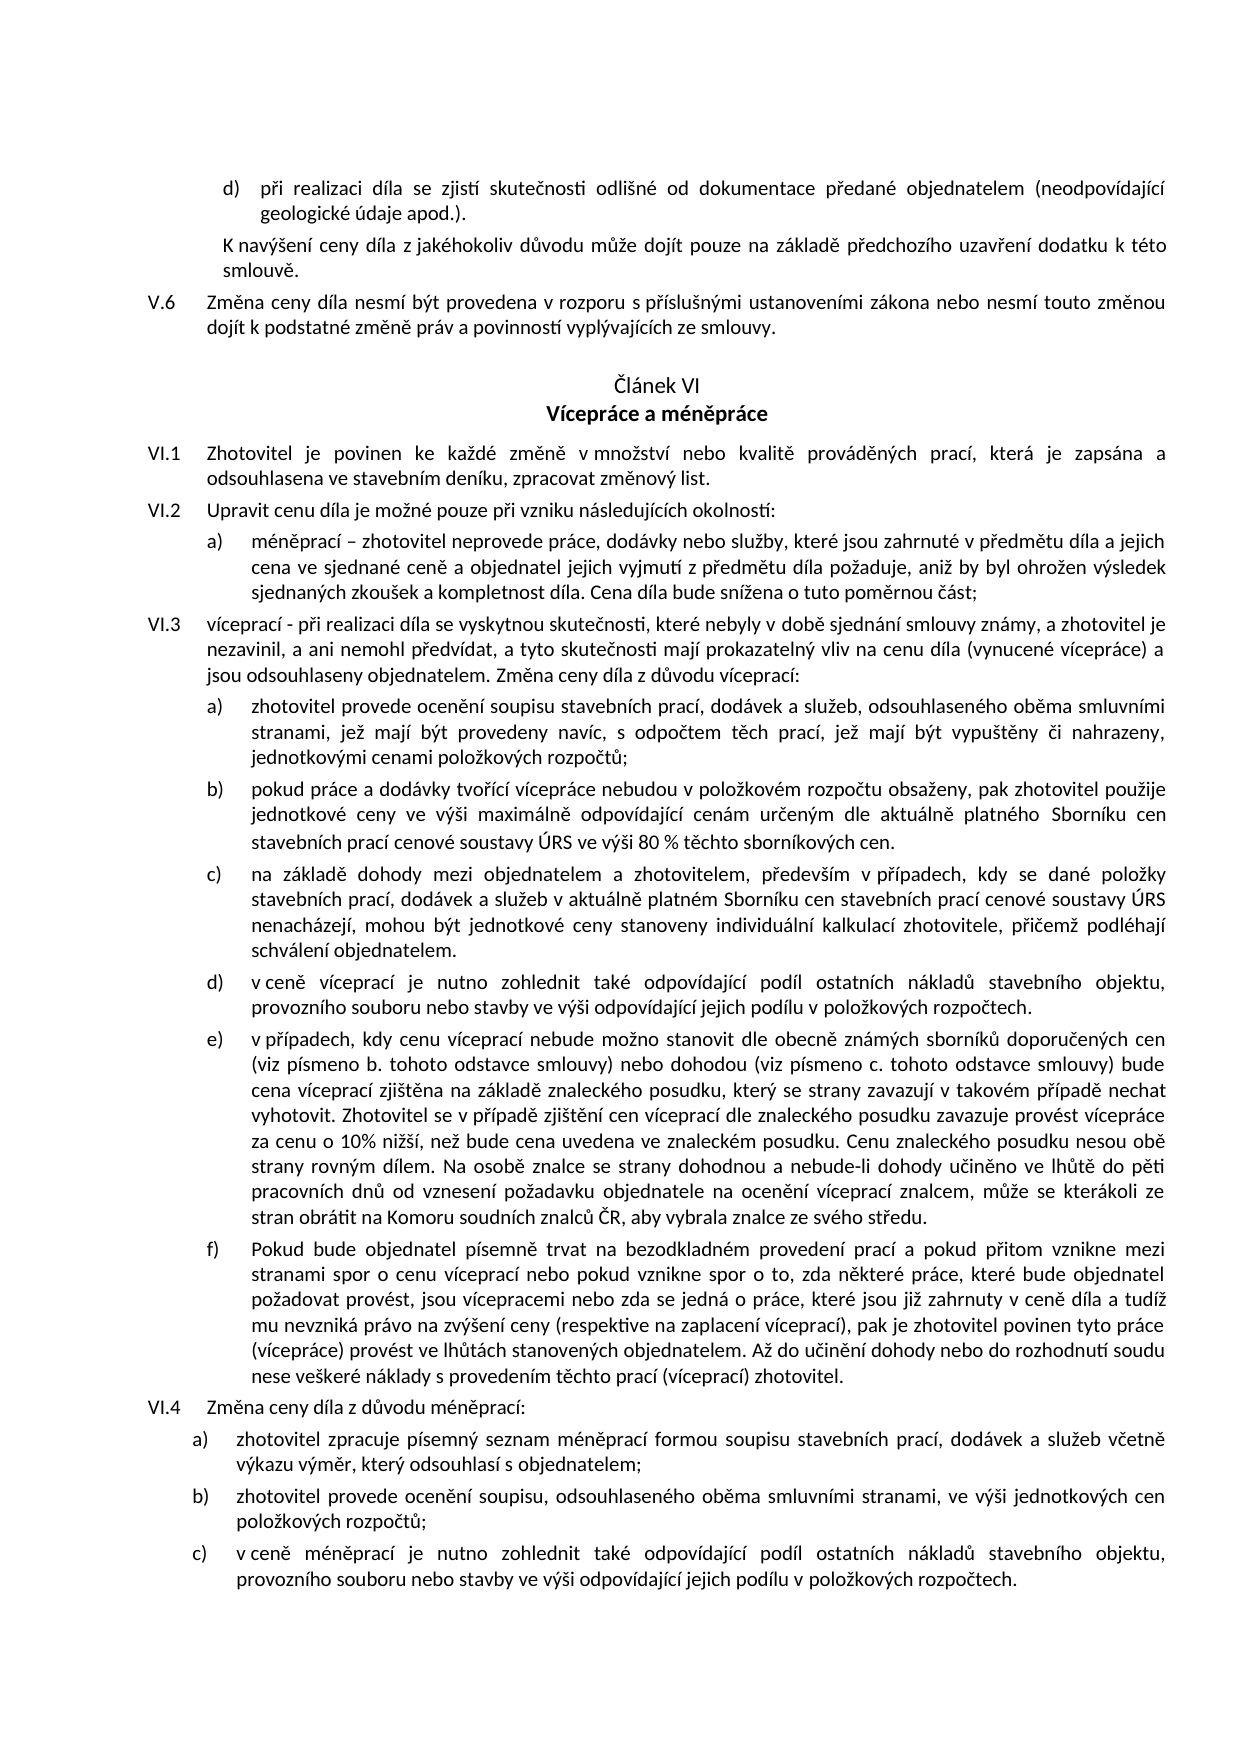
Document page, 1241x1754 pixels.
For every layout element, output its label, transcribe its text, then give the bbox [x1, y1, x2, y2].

list při realizaci díla se zjistí skutečnosti odlišné od dokumentace předané objednatelem (neodpovídající geologické údaje apod.). [223, 175, 1167, 226]
list v ceně méněprací je nutno zohlednit také odpovídající podíl ostatních nákladů stavebního objektu, provozního souboru nebo stavby ve výši odpovídající jejich podílu v položkových rozpočtech. [192, 1540, 1167, 1591]
list zhotovitel provede ocenění soupisu, odsouhlaseného oběma smluvními stranami, ve výši jednotkových cen položkových rozpočtů; [192, 1483, 1167, 1534]
list Změna ceny díla z důvodu méněprací: [148, 1394, 1167, 1420]
list v ceně víceprací je nutno zohlednit také odpovídající podíl ostatních nákladů stavebního objektu, provozního souboru nebo stavby ve výši odpovídající jejich podílu v položkových rozpočtech. [207, 969, 1167, 1020]
list méněprací – zhotovitel neprovede práce, dodávky nebo služby, které jsou zahrnuté v předmětu díla a jejich cena ve sjednané ceně a objednatel jejich vyjmutí z předmětu díla požaduje, aniž by byl ohrožen výsledek sjednaných zkoušek a kompletnost díla. Cena díla bude snížena o tuto poměrnou část; [207, 529, 1167, 605]
text K navýšení ceny díla z jakéhokoliv důvodu může dojít pouze na základě předchozího uzavření dodatku k této smlouvě. [223, 232, 1167, 283]
list zhotovitel provede ocenění soupisu stavebních prací, dodávek a služeb, odsouhlaseného oběma smluvními stranami, jež mají být provedeny navíc, s odpočtem těch prací, jež mají být vypuštěny či nahrazeny, jednotkovými cenami položkových rozpočtů; [207, 694, 1167, 770]
list Pokud bude objednatel písemně trvat na bezodkladném provedení prací a pokud přitom vznikne mezi stranami spor o cenu víceprací nebo pokud vznikne spor o to, zda některé práce, které bude objednatel požadovat provést, jsou vícepracemi nebo zda se jedná o práce, které jsou již zahrnuty v ceně díla a tudíž mu nevzniká právo na zvýšení ceny (respektive na zaplacení víceprací), pak je zhotovitel povinen tyto práce (vícepráce) provést ve lhůtách stanovených objednatelem. Až do učinění dohody nebo do rozhodnutí soudu nese veškeré náklady s provedením těchto prací (víceprací) zhotovitel. [207, 1236, 1167, 1388]
text Vícepráce a méněpráce [148, 399, 1167, 427]
list pokud práce a dodávky tvořící vícepráce nebudou v položkovém rozpočtu obsaženy, pak zhotovitel použije jednotkové ceny ve výši maximálně odpovídající cenám určeným dle aktuálně platného Sborníku cen stavebních prací cenové soustavy ÚRS ve výši 80 % těchto sborníkových cen. [207, 776, 1167, 855]
list Zhotovitel je povinen ke každé změně v množství nebo kvalitě prováděných prací, která je zapsána a odsouhlasena ve stavebním deníku, zpracovat změnový list. [148, 440, 1167, 491]
list zhotovitel zpracuje písemný seznam méněprací formou soupisu stavebních prací, dodávek a služeb včetně výkazu výměr, který odsouhlasí s objednatelem; [192, 1426, 1167, 1477]
list v případech, kdy cenu víceprací nebude možno stanovit dle obecně známých sborníků doporučených cen (viz písmeno b. tohoto odstavce smlouvy) nebo dohodou (viz písmeno c. tohoto odstavce smlouvy) bude cena víceprací zjištěna na základě znaleckého posudku, který se strany zavazují v takovém případě nechat vyhotovit. Zhotovitel se v případě zjištění cen víceprací dle znaleckého posudku zavazuje provést vícepráce za cenu o 10% nižší, než bude cena uvedena ve znaleckém posudku. Cenu znaleckého posudku nesou obě strany rovným dílem. Na osobě znalce se strany dohodnou a nebude-li dohody učiněno ve lhůtě do pěti pracovních dnů od vznesení požadavku objednatele na ocenění víceprací znalcem, může se kterákoli ze stran obrátit na Komoru soudních znalců ČR, aby vybrala znalce ze svého středu. [207, 1026, 1167, 1229]
list Změna ceny díla nesmí být provedena v rozporu s příslušnými ustanoveními zákona nebo nesmí touto změnou dojít k podstatné změně práv a povinností vyplývajících ze smlouvy. [148, 289, 1167, 340]
list víceprací - při realizaci díla se vyskytnou skutečnosti, které nebyly v době sjednání smlouvy známy, a zhotovitel je nezavinil, a ani nemohl předvídat, a tyto skutečnosti mají prokazatelný vliv na cenu díla (vynucené vícepráce) a jsou odsouhlaseny objednatelem. Změna ceny díla z důvodu víceprací: [148, 611, 1167, 687]
list na základě dohody mezi objednatelem a zhotovitelem, především v případech, kdy se dané položky stavebních prací, dodávek a služeb v aktuálně platném Sborníku cen stavebních prací cenové soustavy ÚRS nenacházejí, mohou být jednotkové ceny stanoveny individuální kalkulací zhotovitele, přičemž podléhají schválení objednatelem. [207, 861, 1167, 963]
list Upravit cenu díla je možné pouze při vzniku následujících okolností: [148, 497, 1167, 522]
